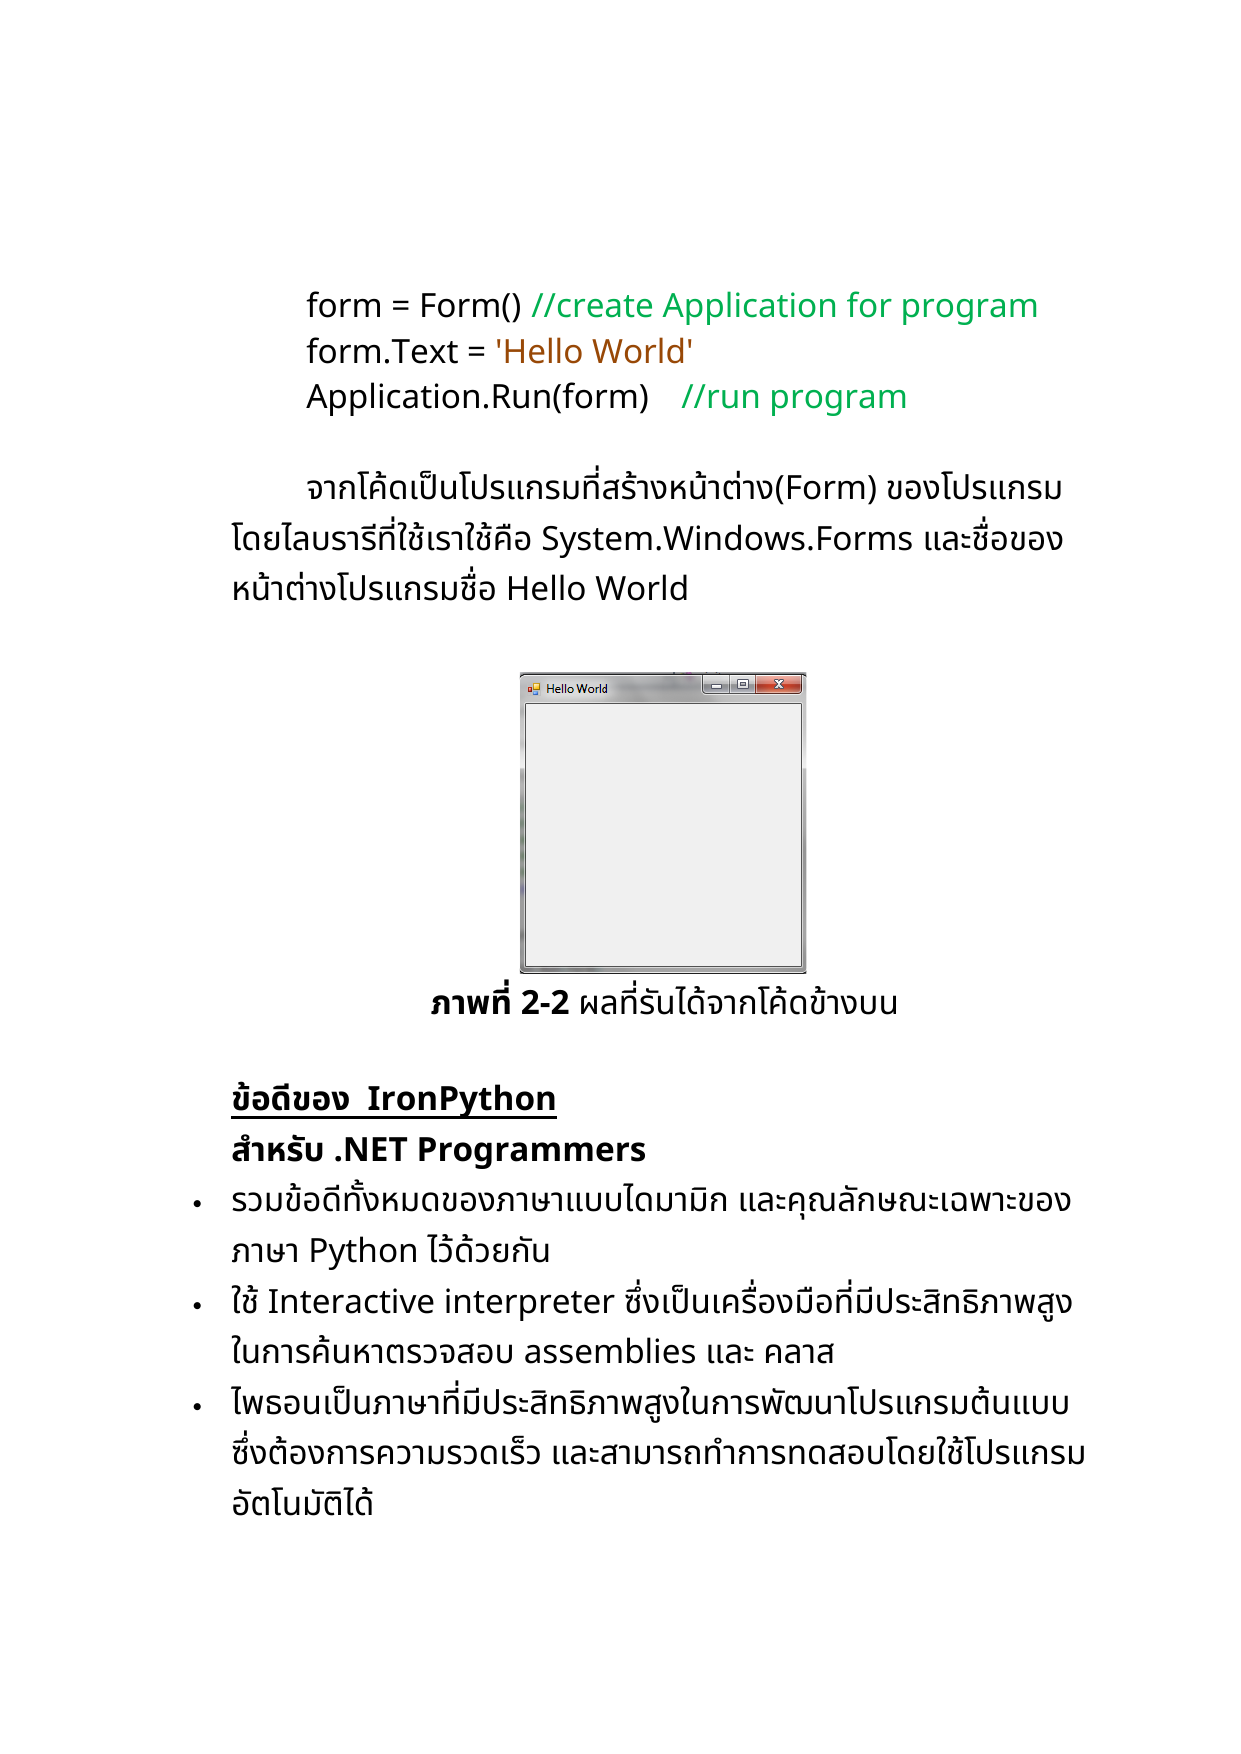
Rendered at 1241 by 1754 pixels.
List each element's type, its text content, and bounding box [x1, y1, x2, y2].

text form.Text = 'Hello World' Application.Run(form) //run program [231, 328, 1098, 418]
subtitle ภาพที่ 2-2 ผลที่รันได้จากโค้ดข้างบน [231, 979, 1098, 1030]
list ไพธอนเป็นภาษาที่มีประสิทธิภาพสูงในการพัฒนาโปรแกรมต้นแบบซึ่งต้องการความรวดเร็ว และสามารถทำการทดสอบโดยใช้โปรแกรมอัตโนมัติได้ [193, 1379, 1098, 1530]
picture [518, 672, 807, 973]
text form = Form() //create Application for program [231, 282, 1098, 328]
text จากโค้ดเป็นโปรแกรมที่สร้างหน้าต่าง(Form) ของโปรแกรมโดยไลบรารีที่ใช้เราใช้คือ System.Windows.Forms และชื่อของหน้าต่างโปรแกรมชื่อ Hello World [231, 464, 1098, 616]
subtitle ข้อดีของ IronPython [231, 1075, 1098, 1126]
list รวมข้อดีทั้งหมดของภาษาแบบไดมามิก และคุณลักษณะเฉพาะของภาษา Python ไว้ด้วยกัน [193, 1176, 1098, 1277]
list ใช้ Interactive interpreter ซึ่งเป็นเครื่องมือที่มีประสิทธิภาพสูงในการค้นหาตรวจสอบ assemblies และ คลาส [193, 1277, 1098, 1379]
subtitle สำหรับ .NET Programmers [231, 1126, 1098, 1176]
